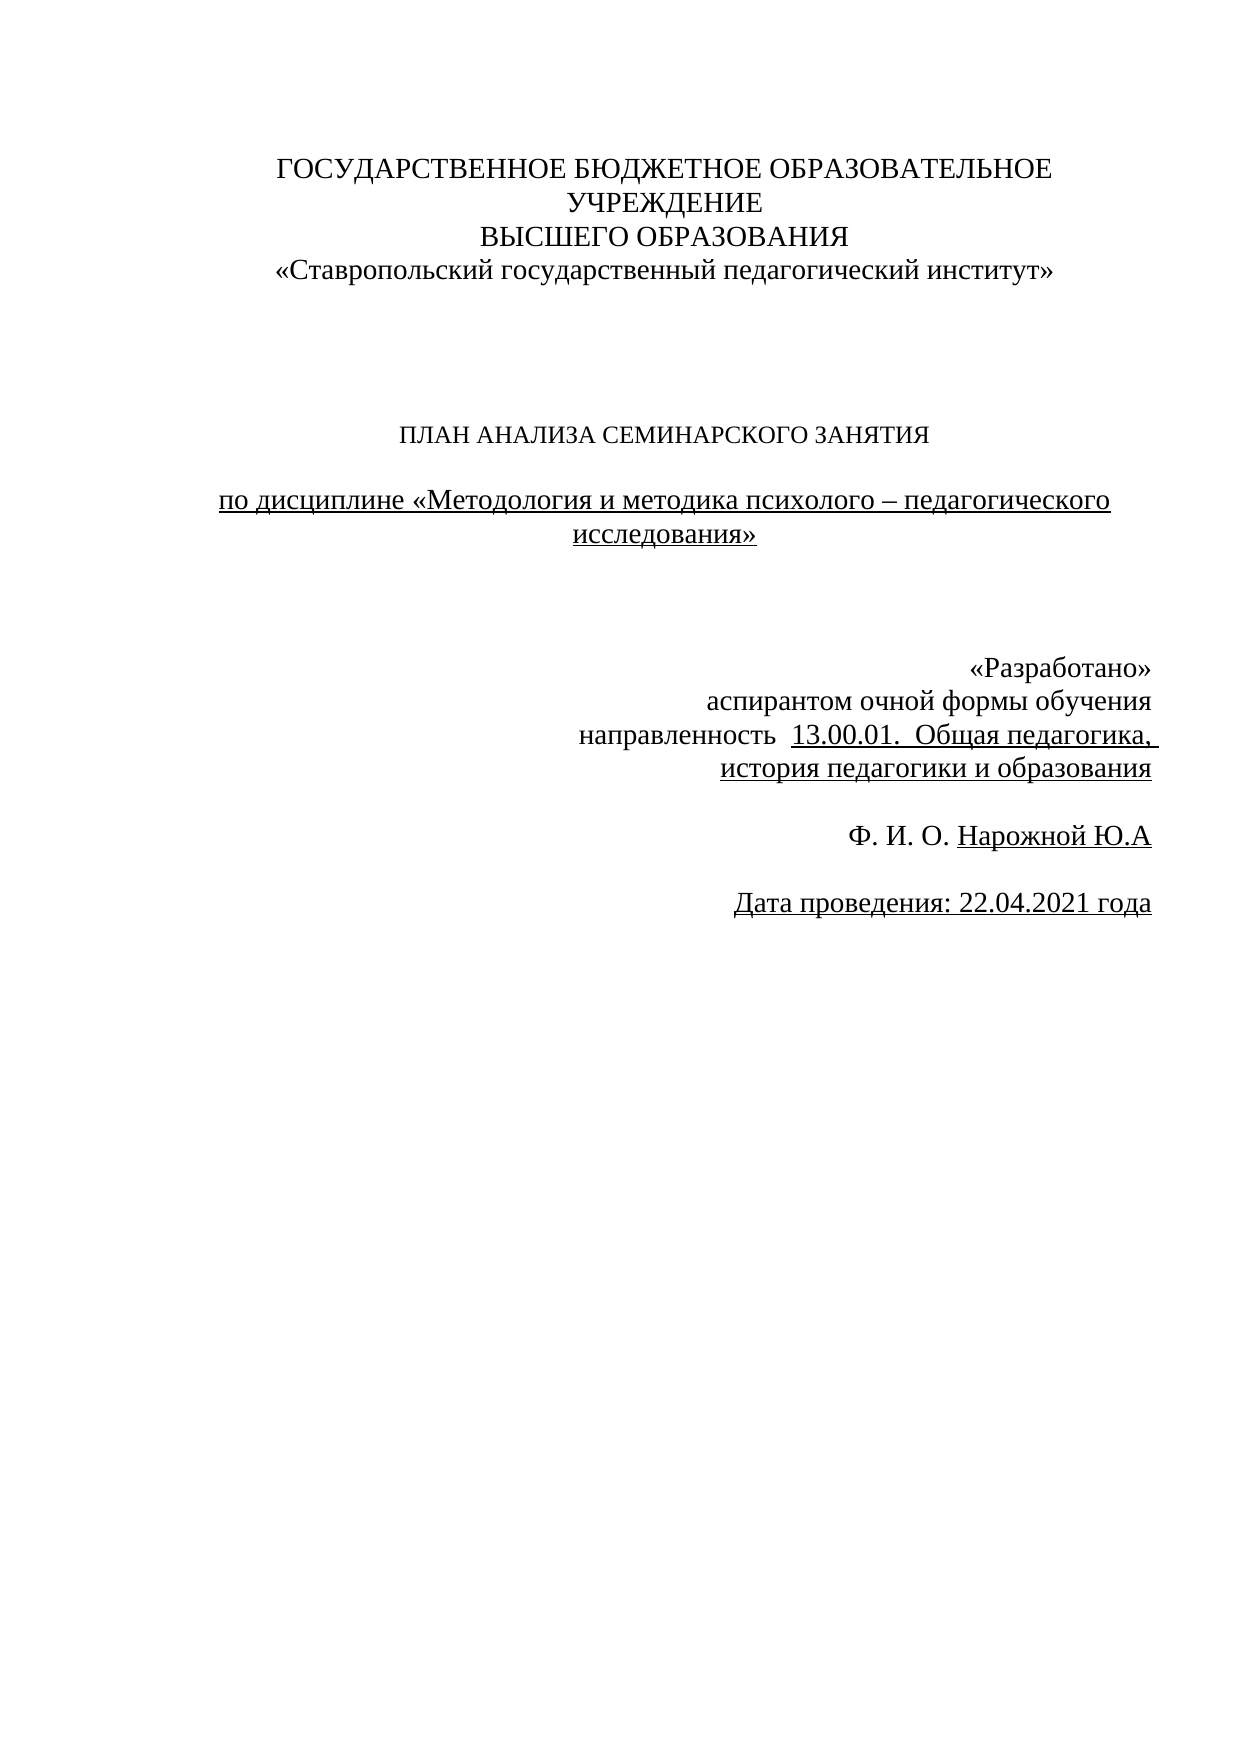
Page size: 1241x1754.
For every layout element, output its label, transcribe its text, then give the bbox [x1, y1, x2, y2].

text Дата проведения: 22.04.2021 года [177, 885, 1152, 918]
text «Разработано» [177, 650, 1152, 683]
text Ф. И. О. Нарожной Ю.А [177, 818, 1152, 851]
text по дисциплине «Методология и методика психолого – педагогического исследования» [177, 482, 1152, 549]
text история педагогики и образования [177, 751, 1152, 784]
text «Ставропольский государственный педагогический институт» [177, 252, 1152, 286]
text направленность 13.00.01. Общая педагогика, [177, 717, 1152, 751]
text аспирантом очной формы обучения [177, 683, 1152, 717]
text ГОСУДАРСТВЕННОЕ БЮДЖЕТНОЕ ОБРАЗОВАТЕЛЬНОЕ УЧРЕЖДЕНИЕ [177, 152, 1152, 219]
text ВЫСШЕГО ОБРАЗОВАНИЯ [177, 219, 1152, 252]
text ПЛАН АНАЛИЗА СЕМИНАРСКОГО ЗАНЯТИЯ [177, 420, 1152, 449]
